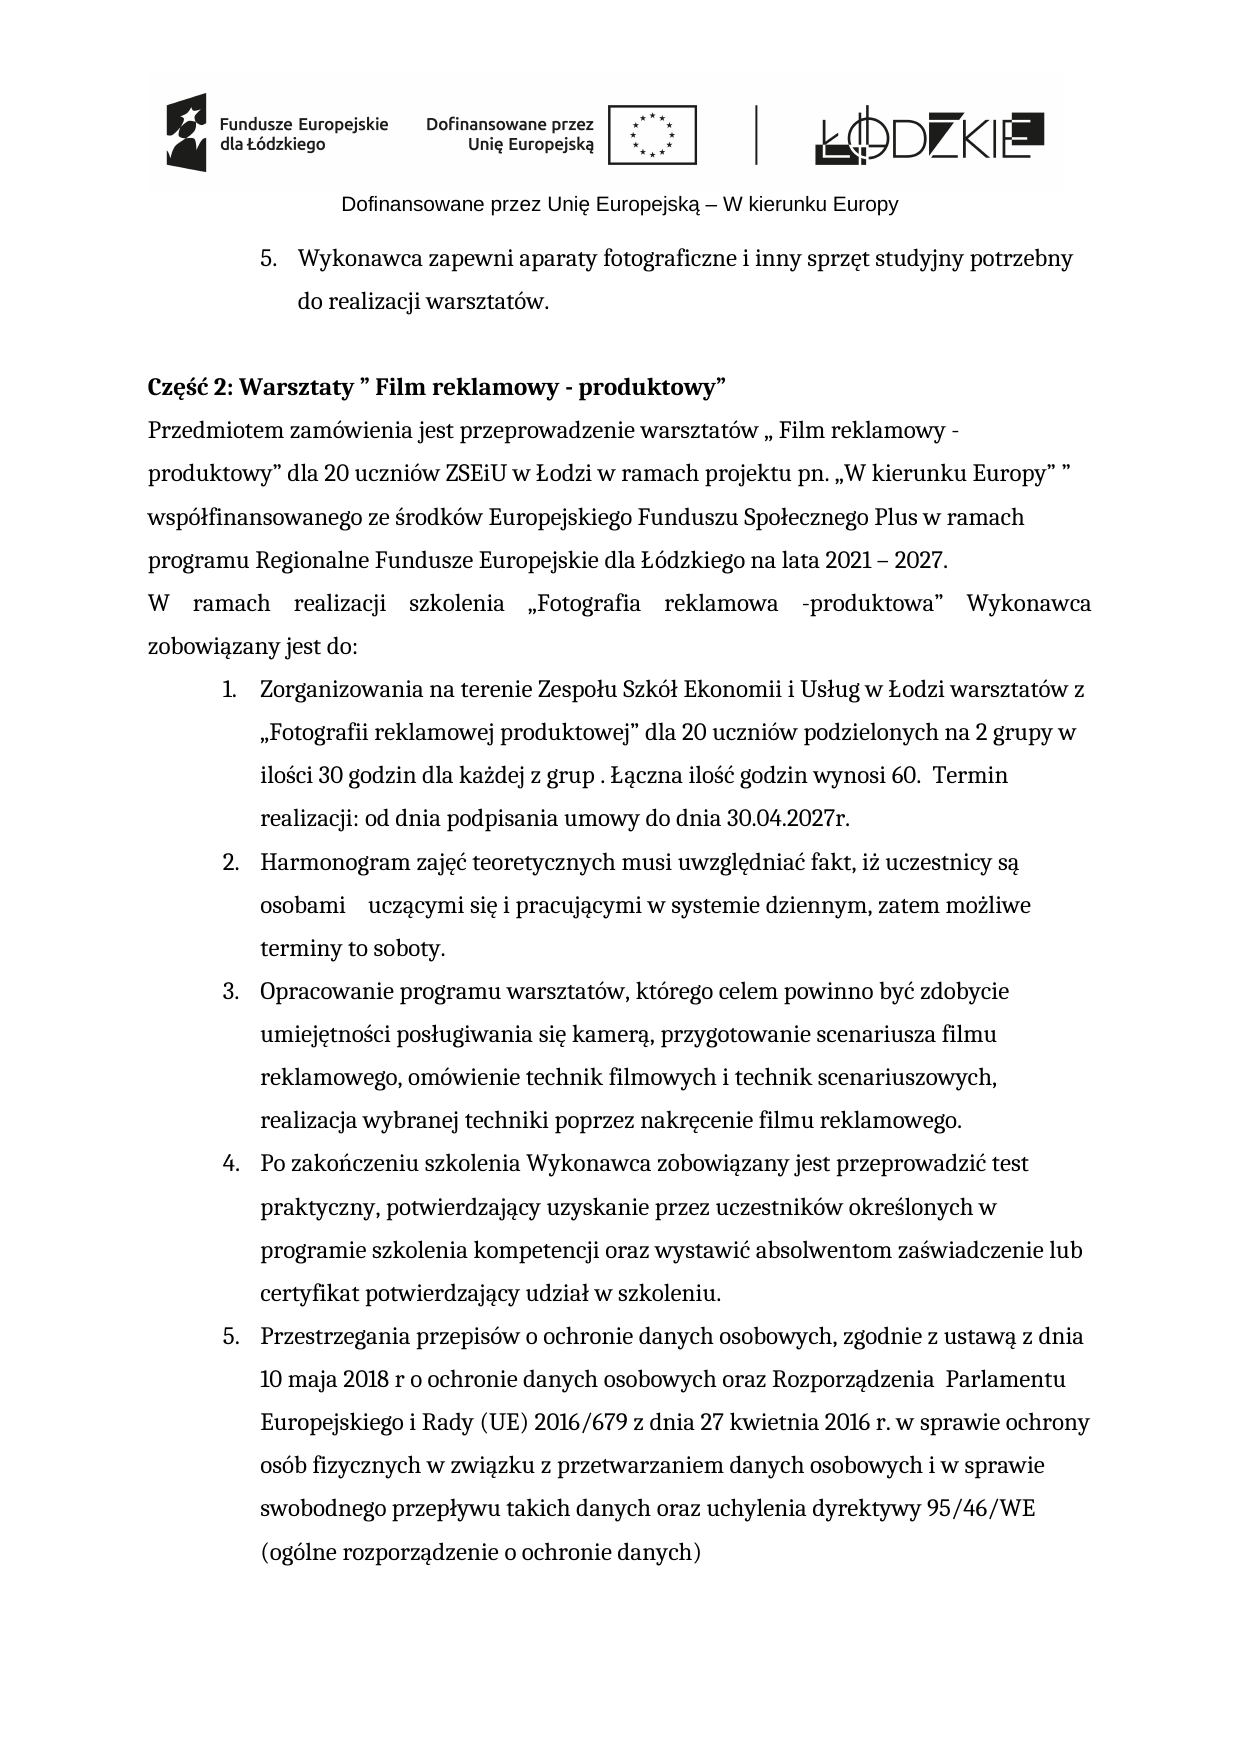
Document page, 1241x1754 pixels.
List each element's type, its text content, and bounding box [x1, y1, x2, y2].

text W ramach realizacji szkolenia „Fotografia reklamowa -produktowa” Wykonawca zobowiązany jest do: [148, 589, 1093, 661]
list Harmonogram zajęć teoretycznych musi uwzględniać fakt, iż uczestnicy są osobami uczącymi się i pracującymi w systemie dziennym, zatem możliwe terminy to soboty. [223, 847, 1093, 962]
list Przestrzegania przepisów o ochronie danych osobowych, zgodnie z ustawą z dnia 10 maja 2018 r o ochronie danych osobowych oraz Rozporządzenia Parlamentu Europejskiego i Rady (UE) 2016/679 z dnia 27 kwietnia 2016 r. w sprawie ochrony osób fizycznych w związku z przetwarzaniem danych osobowych i w sprawie swobodnego przepływu takich danych oraz uchylenia dyrektywy 95/46/WE (ogólne rozporządzenie o ochronie danych) [223, 1322, 1093, 1566]
text Część 2: Warsztaty ” Film reklamowy - produktowy” [148, 373, 1093, 402]
picture [147, 73, 1064, 192]
list Zorganizowania na terenie Zespołu Szkół Ekonomii i Usług w Łodzi warsztatów z „Fotografii reklamowej produktowej” dla 20 uczniów podzielonych na 2 grupy w ilości 30 godzin dla każdej z grup . Łączna ilość godzin wynosi 60. Termin realizacji: od dnia podpisania umowy do dnia 30.04.2027r. [223, 675, 1093, 833]
list Po zakończeniu szkolenia Wykonawca zobowiązany jest przeprowadzić test praktyczny, potwierdzający uzyskanie przez uczestników określonych w programie szkolenia kompetencji oraz wystawić absolwentom zaświadczenie lub certyfikat potwierdzający udział w szkoleniu. [223, 1149, 1093, 1307]
list Opracowanie programu warsztatów, którego celem powinno być zdobycie umiejętności posługiwania się kamerą, przygotowanie scenariusza filmu reklamowego, omówienie technik filmowych i technik scenariuszowych, realizacja wybranej techniki poprzez nakręcenie filmu reklamowego. [223, 977, 1093, 1135]
text Przedmiotem zamówienia jest przeprowadzenie warsztatów „ Film reklamowy -produktowy” dla 20 uczniów ZSEiU w Łodzi w ramach projektu pn. „W kierunku Europy” ” współfinansowanego ze środków Europejskiego Funduszu Społecznego Plus w ramach programu Regionalne Fundusze Europejskie dla Łódzkiego na lata 2021 – 2027. [148, 416, 1093, 574]
list Wykonawca zapewni aparaty fotograficzne i inny sprzęt studyjny potrzebny do realizacji warsztatów. [260, 244, 1093, 316]
